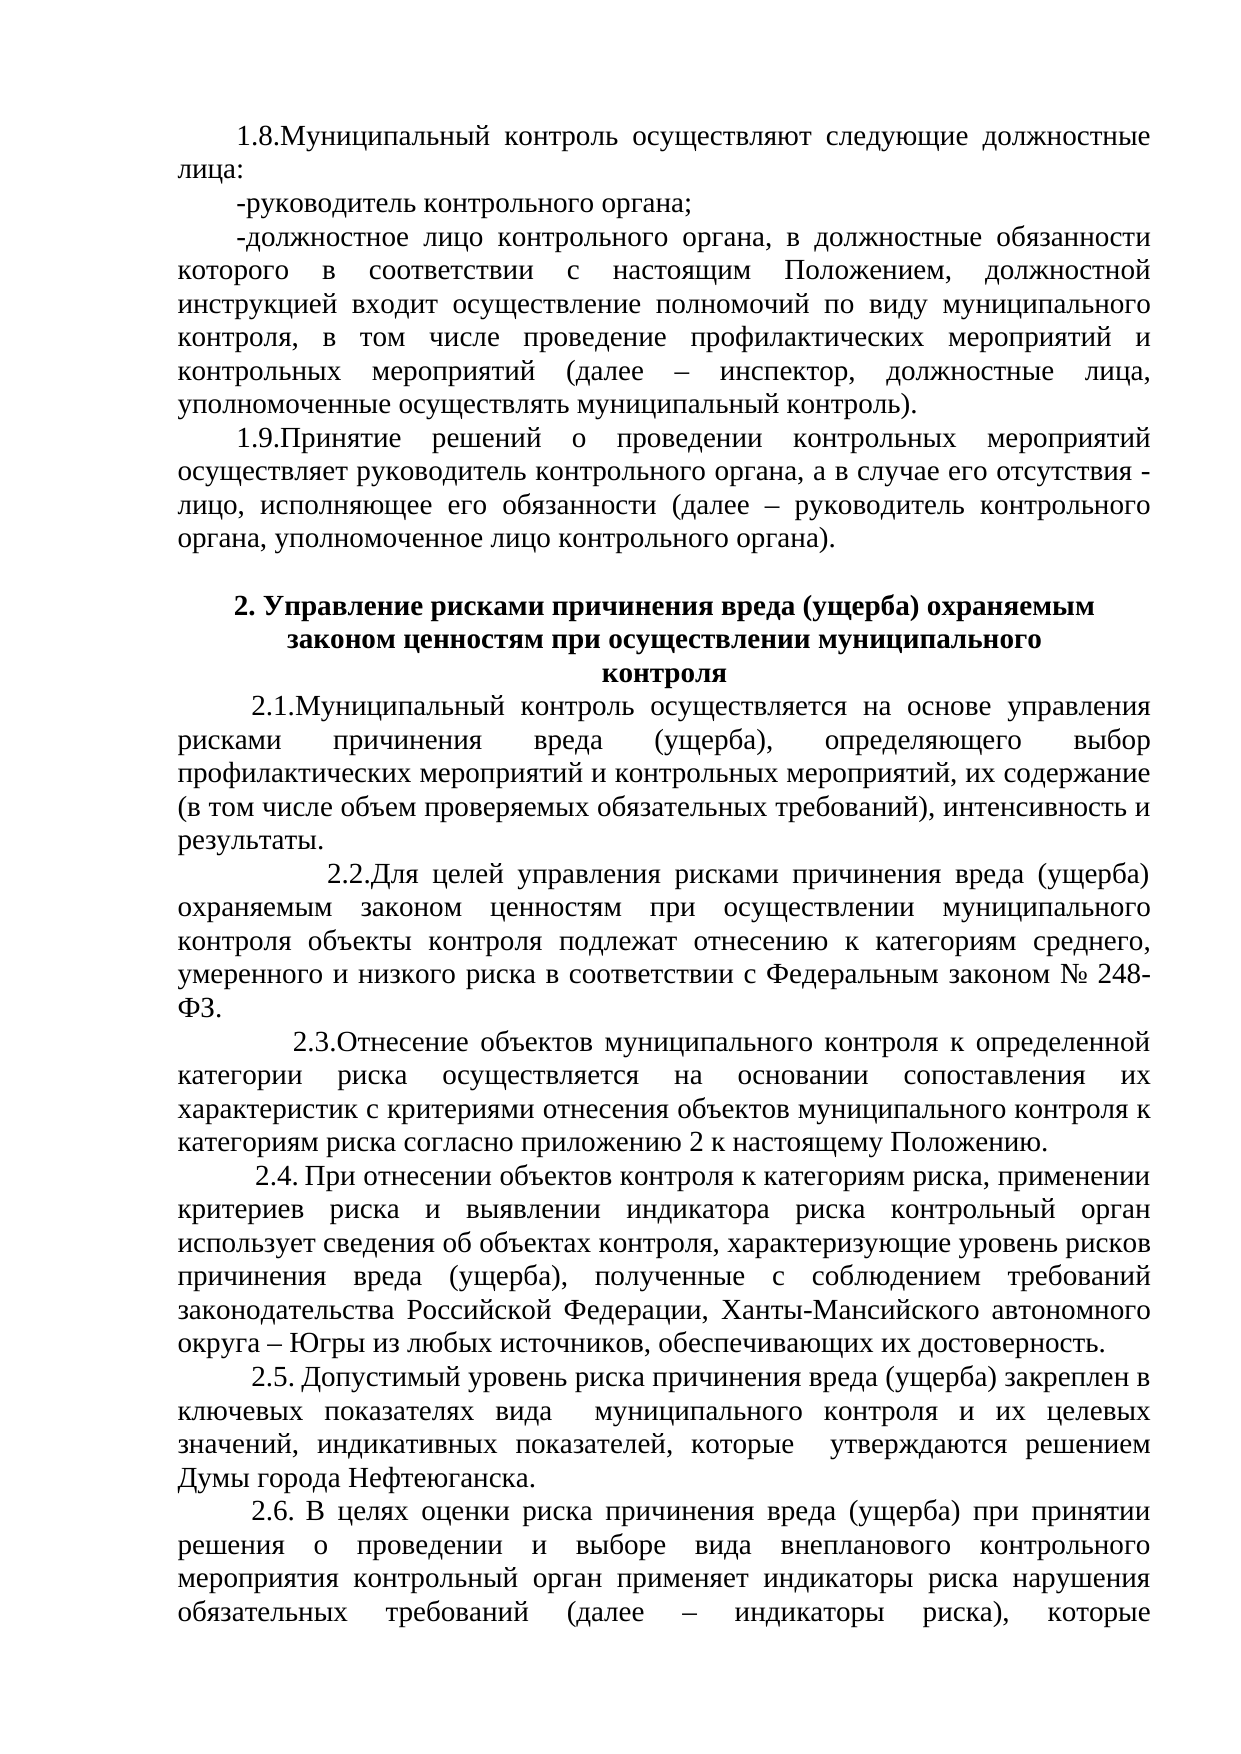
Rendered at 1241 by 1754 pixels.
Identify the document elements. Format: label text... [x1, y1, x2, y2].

text -должностное лицо контрольного органа, в должностные обязанности которого в соответствии с настоящим Положением, должностной инструкцией входит осуществление полномочий по виду муниципального контроля, в том числе проведение профилактических мероприятий и контрольных мероприятий (далее – инспектор, должностные лица, уполномоченные осуществлять муниципальный контроль). [177, 219, 1152, 420]
text 2.3.Отнесение объектов муниципального контроля к определенной категории риска осуществляется на основании сопоставления их характеристик с критериями отнесения объектов муниципального контроля к категориям риска согласно приложению 2 к настоящему Положению. [177, 1024, 1152, 1158]
text 2. Управление рисками причинения вреда (ущерба) охраняемым законом ценностям при осуществлении муниципального [177, 588, 1152, 655]
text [177, 1493, 1152, 1627]
text контроля [177, 655, 1152, 688]
text 2.1.Муниципальный контроль осуществляется на основе управления рисками причинения вреда (ущерба), определяющего выбор профилактических мероприятий и контрольных мероприятий, их содержание (в том числе объем проверяемых обязательных требований), интенсивность и результаты. [177, 688, 1152, 856]
text 1.9.Принятие решений о проведении контрольных мероприятий осуществляет руководитель контрольного органа, а в случае его отсутствия - лицо, исполняющее его обязанности (далее – руководитель контрольного органа, уполномоченное лицо контрольного органа). [177, 420, 1152, 554]
text 2.4. При отнесении объектов контроля к категориям риска, применении критериев риска и выявлении индикатора риска контрольный орган использует сведения об объектах контроля, характеризующие уровень рисков причинения вреда (ущерба), полученные с соблюдением требований законодательства Российской Федерации, Ханты-Мансийского автономного округа – Югры из любых источников, обеспечивающих их достоверность. [177, 1158, 1152, 1359]
text -руководитель контрольного органа; [177, 185, 1152, 219]
text 2.5. Допустимый уровень риска причинения вреда (ущерба) закреплен в ключевых показателях вида муниципального контроля и их целевых значений, индикативных показателей, которые утверждаются решением Думы города Нефтеюганска. [177, 1359, 1152, 1493]
text 2.2.Для целей управления рисками причинения вреда (ущерба) охраняемым законом ценностям при осуществлении муниципального контроля объекты контроля подлежат отнесению к категориям среднего, умеренного и низкого риска в соответствии с Федеральным законом № 248-ФЗ. [177, 856, 1152, 1024]
text 1.8.Муниципальный контроль осуществляют следующие должностные лица: [177, 118, 1152, 185]
